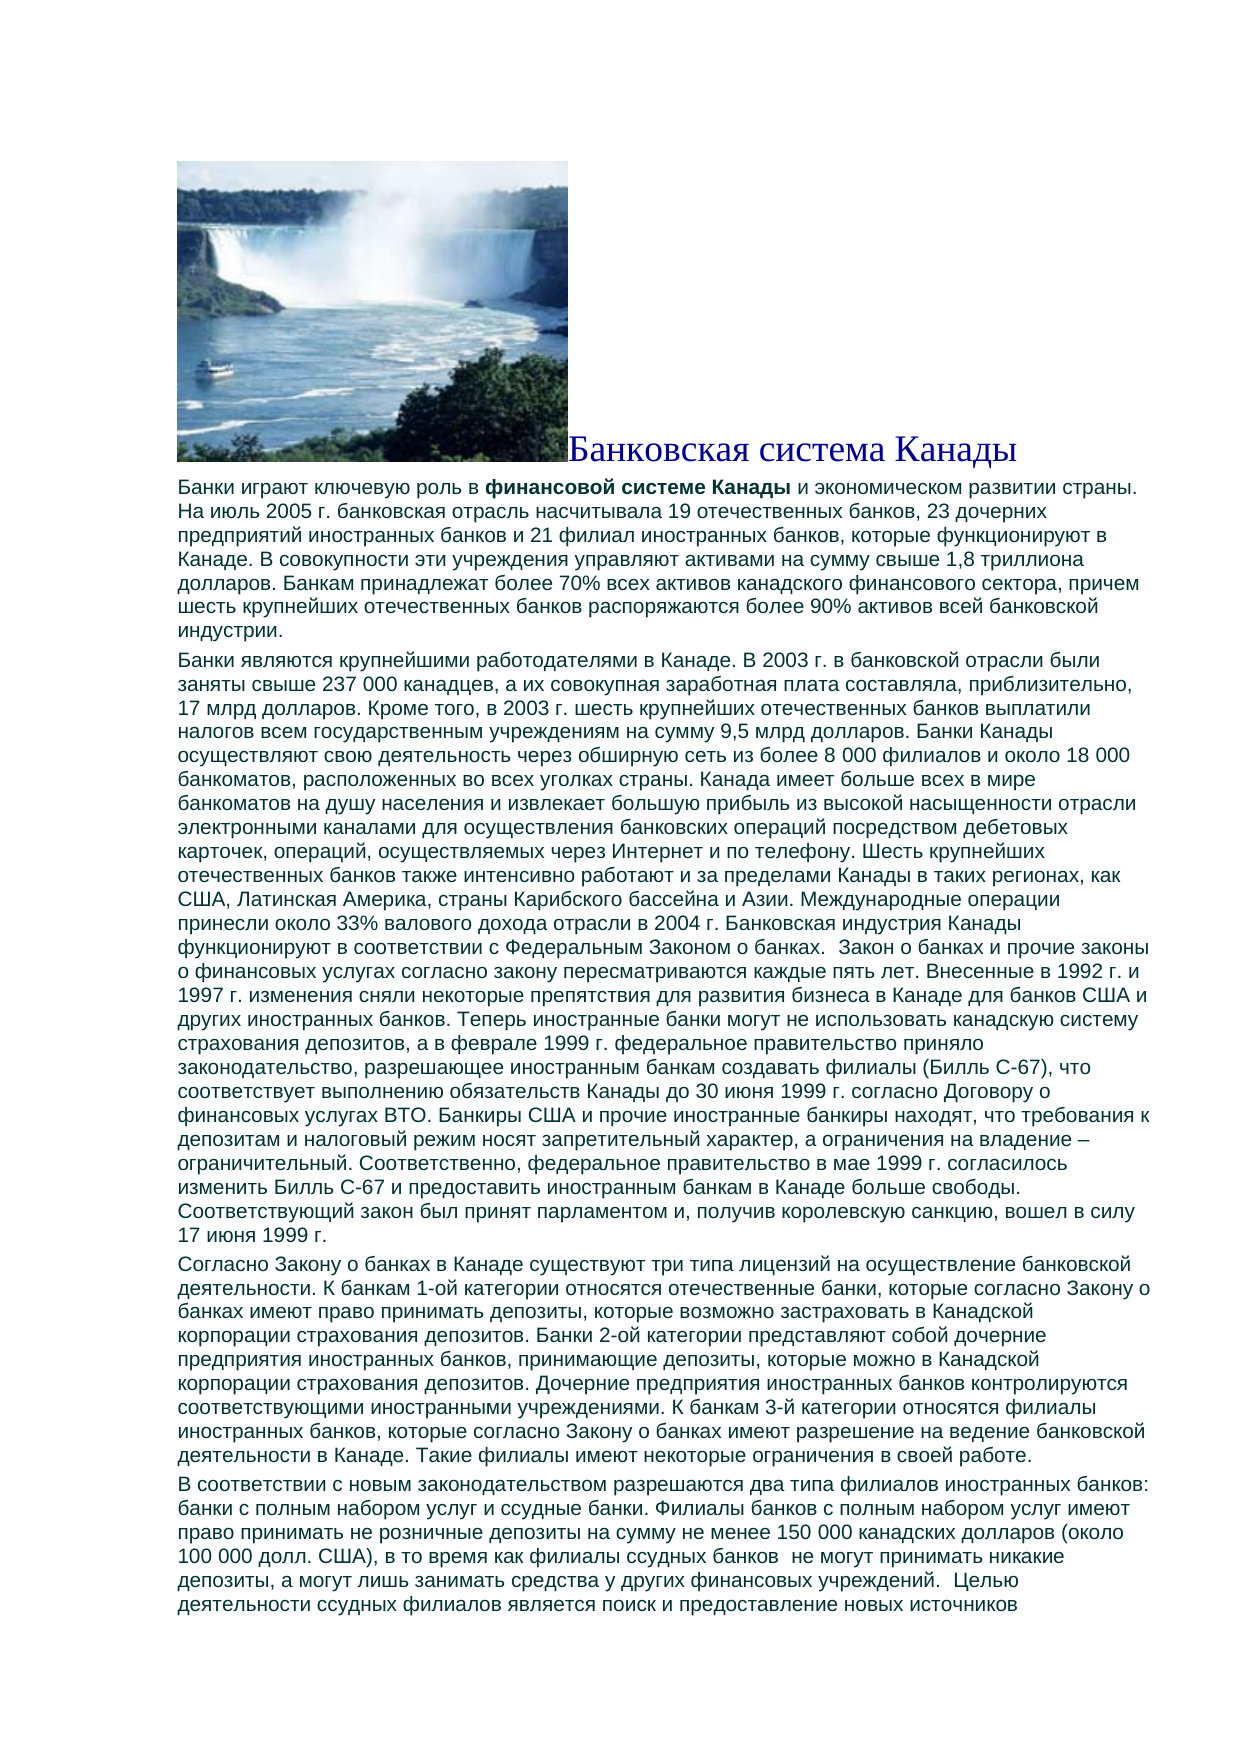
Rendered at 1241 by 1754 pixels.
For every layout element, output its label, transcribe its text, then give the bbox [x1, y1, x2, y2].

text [177, 1472, 1152, 1616]
picture [177, 161, 568, 462]
text Банки являются крупнейшими работодателями в Канаде. В . в банковской отрасли были заняты свыше 237 000 канадцев, а их совокупная заработная плата составляла, приблизительно, 17 млрд долларов. Кроме того, в . шесть крупнейших отечественных банков выплатили налогов всем государственным учреждениям на сумму 9,5 млрд долларов. Банки Канады осуществляют свою деятельность через обширную сеть из более 8 000 филиалов и около 18 000 банкоматов, расположенных во всех уголках страны. Канада имеет больше всех в мире банкоматов на душу населения и извлекает большую прибыль из высокой насыщенности отрасли электронными каналами для осуществления банковских операций посредством дебетовых карточек, операций, осуществляемых через Интернет и по телефону. Шесть крупнейших отечественных банков также интенсивно работают и за пределами Канады в таких регионах, как США, Латинская Америка, страны Карибского бассейна и Азии. Международные операции принесли около 33% валового дохода отрасли в . Банковская индустрия Канады функционируют в соответствии с Федеральным Законом о банках. Закон о банках и прочие законы о финансовых услугах согласно закону пересматриваются каждые пять лет. Внесенные в . и . изменения сняли некоторые препятствия для развития бизнеса в Канаде для банков США и других иностранных банков. Теперь иностранные банки могут не использовать канадскую систему страхования депозитов, а в феврале . федеральное правительство приняло законодательство, разрешающее иностранным банкам создавать филиалы (Билль С-67), что соответствует выполнению обязательств Канады до 30 июня . согласно Договору о финансовых услугах ВТО. Банкиры США и прочие иностранные банкиры находят, что требования к депозитам и налоговый режим носят запретительный характер, а ограничения на владение – ограничительный. Соответственно, федеральное правительство в мае . согласилось изменить Билль С-67 и предоставить иностранным банкам в Канаде больше свободы. Соответствующий закон был принят парламентом и, получив королевскую санкцию, вошел в силу 17 июня . [177, 647, 1152, 1246]
text Согласно Закону о банках в Канаде существуют три типа лицензий на осуществление банковской деятельности. К банкам 1-ой категории относятся отечественные банки, которые согласно Закону о банках имеют право принимать депозиты, которые возможно застраховать в Канадской корпорации страхования депозитов. Банки 2-ой категории представляют собой дочерние предприятия иностранных банков, принимающие депозиты, которые можно в Канадской корпорации страхования депозитов. Дочерние предприятия иностранных банков контролируются соответствующими иностранными учреждениями. К банкам 3-й категории относятся филиалы иностранных банков, которые согласно Закону о банках имеют разрешение на ведение банковской деятельности в Канаде. Такие филиалы имеют некоторые ограничения в своей работе. [177, 1251, 1152, 1467]
text Банки играют ключевую роль в финансовой системе Канады и экономическом развитии страны. На июль . банковская отрасль насчитывала 19 отечественных банков, 23 дочерних предприятий иностранных банков и 21 филиал иностранных банков, которые функционируют в Канаде. В совокупности эти учреждения управляют активами на сумму свыше 1,8 триллиона долларов. Банкам принадлежат более 70% всех активов канадского финансового сектора, причем шесть крупнейших отечественных банков распоряжаются более 90% активов всей банковской индустрии. [177, 474, 1152, 642]
